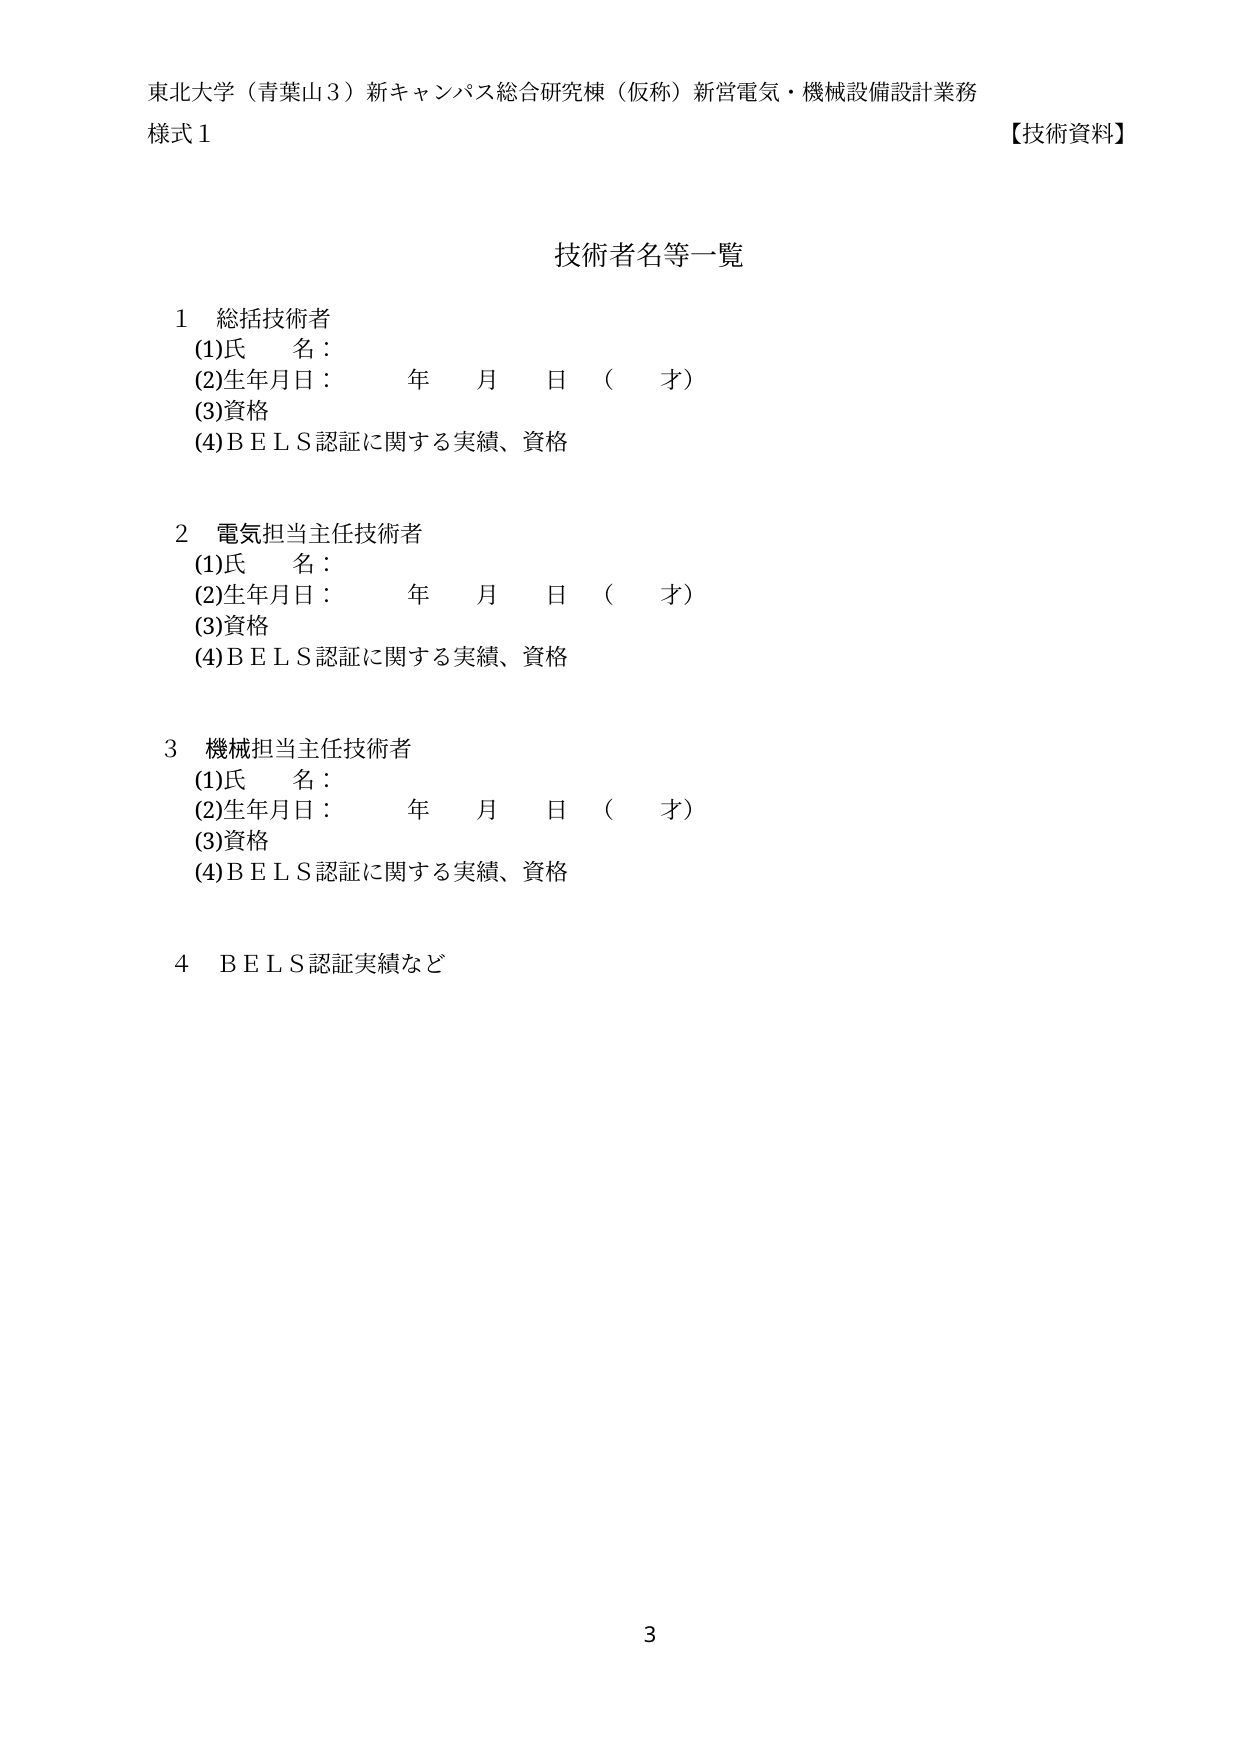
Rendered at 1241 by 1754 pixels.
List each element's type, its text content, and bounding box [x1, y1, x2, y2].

text (3)資格 [194, 395, 1152, 425]
text ３ 機械担当主任技術者 [148, 733, 1152, 763]
text (1)氏 名： [194, 763, 1152, 794]
text (2)生年月日： 年 月 日 （ 才） [194, 579, 1152, 610]
text (3)資格 [194, 610, 1152, 641]
text (4)ＢＥＬＳ認証に関する実績、資格 [194, 856, 1152, 886]
text 様式１ 【技術資料】 [148, 118, 1152, 149]
text (3)資格 [194, 825, 1152, 856]
text ４ ＢＥＬＳ認証実績など [148, 948, 1152, 978]
text (2)生年月日： 年 月 日 （ 才） [194, 794, 1152, 825]
text (1)氏 名： [194, 548, 1152, 579]
text (4)ＢＥＬＳ認証に関する実績、資格 [194, 425, 1152, 456]
text (1)氏 名： [194, 333, 1152, 364]
text 技術者名等一覧 [148, 241, 1152, 272]
text ２ 電気担当主任技術者 [148, 518, 1152, 548]
text １ 総括技術者 [148, 302, 1152, 333]
text (4)ＢＥＬＳ認証に関する実績、資格 [194, 641, 1152, 671]
text (2)生年月日： 年 月 日 （ 才） [194, 364, 1152, 395]
